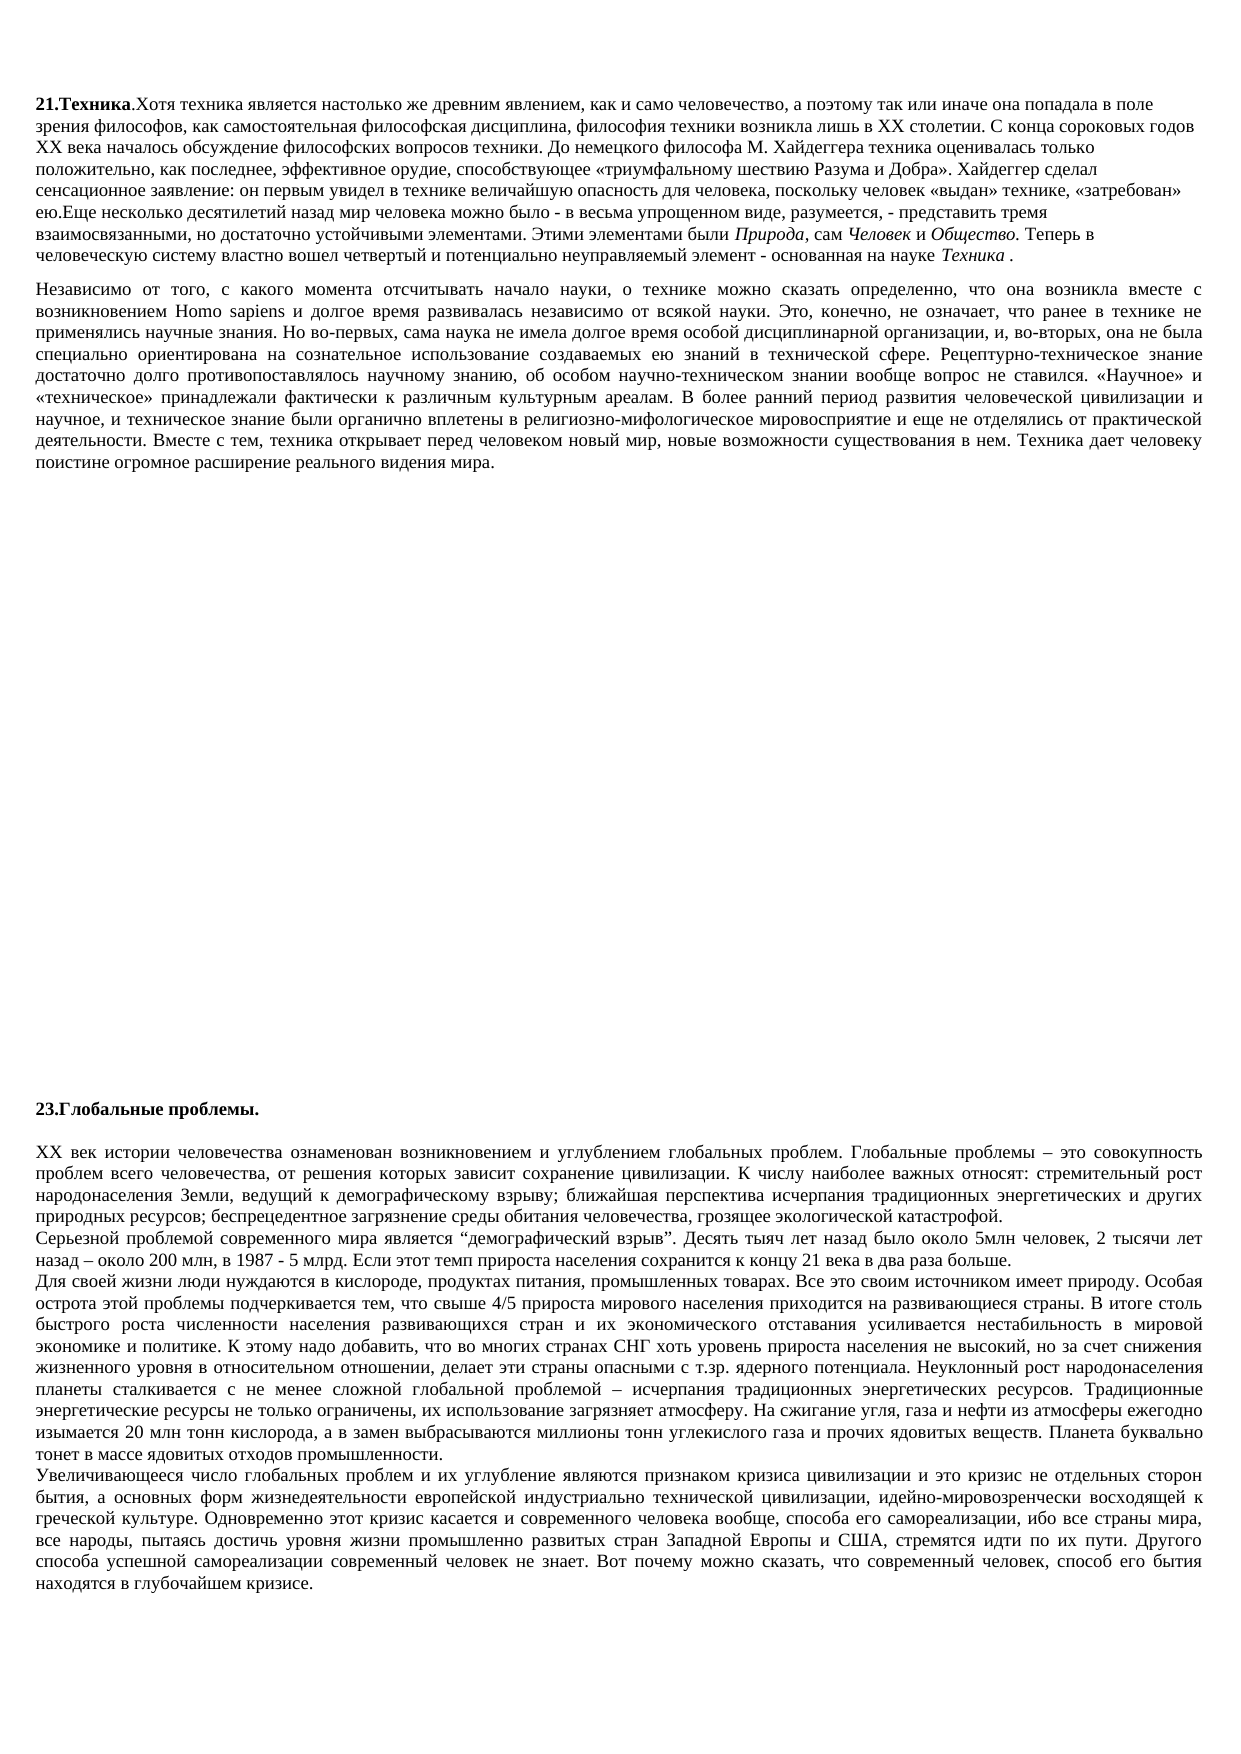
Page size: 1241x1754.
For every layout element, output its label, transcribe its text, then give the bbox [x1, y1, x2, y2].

text Серьезной проблемой современного мира является “демографический взрыв”. Десять тыяч лет назад было около 5млн человек, 2 тысячи лет назад – около 200 млн, в 1987 - 5 млрд. Если этот темп прироста населения сохранится к концу 21 века в два раза больше. [35, 1227, 1205, 1270]
text Независимо от того, с какого момента отсчитывать начало науки, о технике можно сказать определенно, что она возникла вместе с возникновением Homo sapiens и долгое время развивалась независимо от всякой науки. Это, конечно, не означает, что ранее в технике не применялись научные знания. Но во-первых, сама наука не имела долгое время особой дисциплинарной организации, и, во-вторых, она не была специально ориентирована на сознательное использование создаваемых ею знаний в технической сфере. Рецептурно-техническое знание достаточно долго противопоставлялось научному знанию, об особом научно-техническом знании вообще вопрос не ставился. «Научное» и «техническое» принадлежали фактически к различным культурным ареалам. В более ранний период развития человеческой цивилизации и научное, и техническое знание были органично вплетены в религиозно-мифологическое мировосприятие и еще не отделялись от практической деятельности. Вместе с тем, техника открывает перед человеком новый мир, новые возможности существования в нем. Техника дает человеку поистине огромное расширение реального видения мира. [35, 278, 1205, 472]
text 21.Техника.Хотя техника является настолько же древним явлением, как и само человечество, а поэтому так или иначе она попадала в поле зрения философов, как самостоятельная философская дисциплина, философия техники возникла лишь в ХХ столетии. C конца сороковых годов ХХ века началось обсуждение философских вопросов техники. До немецкого философа М. Хайдеггера техника оценивалась только положительно, как последнее, эффективное орудие, способствующее «триумфальному шествию Разума и Добра». Хайдеггер сделал сенсационное заявление: он первым увидел в технике величайшую опасность для человека, поскольку человек «выдан» технике, «затребован» ею.Еще несколько десятилетий назад мир человека можно было - в весьма упрощенном виде, разумеется, - представить тремя взаимосвязанными, но достаточно устойчивыми элементами. Этими элементами были Природа, сам Человек и Общество. Теперь в человеческую систему властно вошел четвертый и потенциально неуправляемый элемент - основанная на науке Техника . [35, 93, 1205, 266]
text Увеличивающееся число глобальных проблем и их углубление являются признаком кризиса цивилизации и это кризис не отдельных сторон бытия, а основных форм жизнедеятельности европейской индустриально технической цивилизации, идейно-мировозренчески восходящей к греческой культуре. Одновременно этот кризис касается и современного человека вообще, способа его самореализации, ибо все страны мира, все народы, пытаясь достичь уровня жизни промышленно развитых стран Западной Европы и США, стремятся идти по их пути. Другого способа успешной самореализации современный человек не знает. Вот почему можно сказать, что современный человек, способ его бытия находятся в глубочайшем кризисе. [35, 1464, 1205, 1593]
text 23.Глобальные проблемы. [35, 1097, 1205, 1119]
text ХХ век истории человечества ознаменован возникновением и углублением глобальных проблем. Глобальные проблемы – это совокупность проблем всего человечества, от решения которых зависит сохранение цивилизации. К числу наиболее важных относят: стремительный рост народонаселения Земли, ведущий к демографическому взрыву; ближайшая перспектива исчерпания традиционных энергетических и других природных ресурсов; беспрецедентное загрязнение среды обитания человечества, грозящее экологической катастрофой. [35, 1141, 1205, 1227]
text Для своей жизни люди нуждаются в кислороде, продуктах питания, промышленных товарах. Все это своим источником имеет природу. Особая острота этой проблемы подчеркивается тем, что свыше 4/5 прироста мирового населения приходится на развивающиеся страны. В итоге столь быстрого роста численности населения развивающихся стран и их экономического отставания усиливается нестабильность в мировой экономике и политике. К этому надо добавить, что во многих странах СНГ хоть уровень прироста населения не высокий, но за счет снижения жизненного уровня в относительном отношении, делает эти страны опасными с т.зр. ядерного потенциала. Неуклонный рост народонаселения планеты сталкивается с не менее сложной глобальной проблемой – исчерпания традиционных энергетических ресурсов. Традиционные энергетические ресурсы не только ограничены, их использование загрязняет атмосферу. На сжигание угля, газа и нефти из атмосферы ежегодно изымается 20 млн тонн кислорода, а в замен выбрасываются миллионы тонн углекислого газа и прочих ядовитых веществ. Планета буквально тонет в массе ядовитых отходов промышленности. [35, 1270, 1205, 1464]
